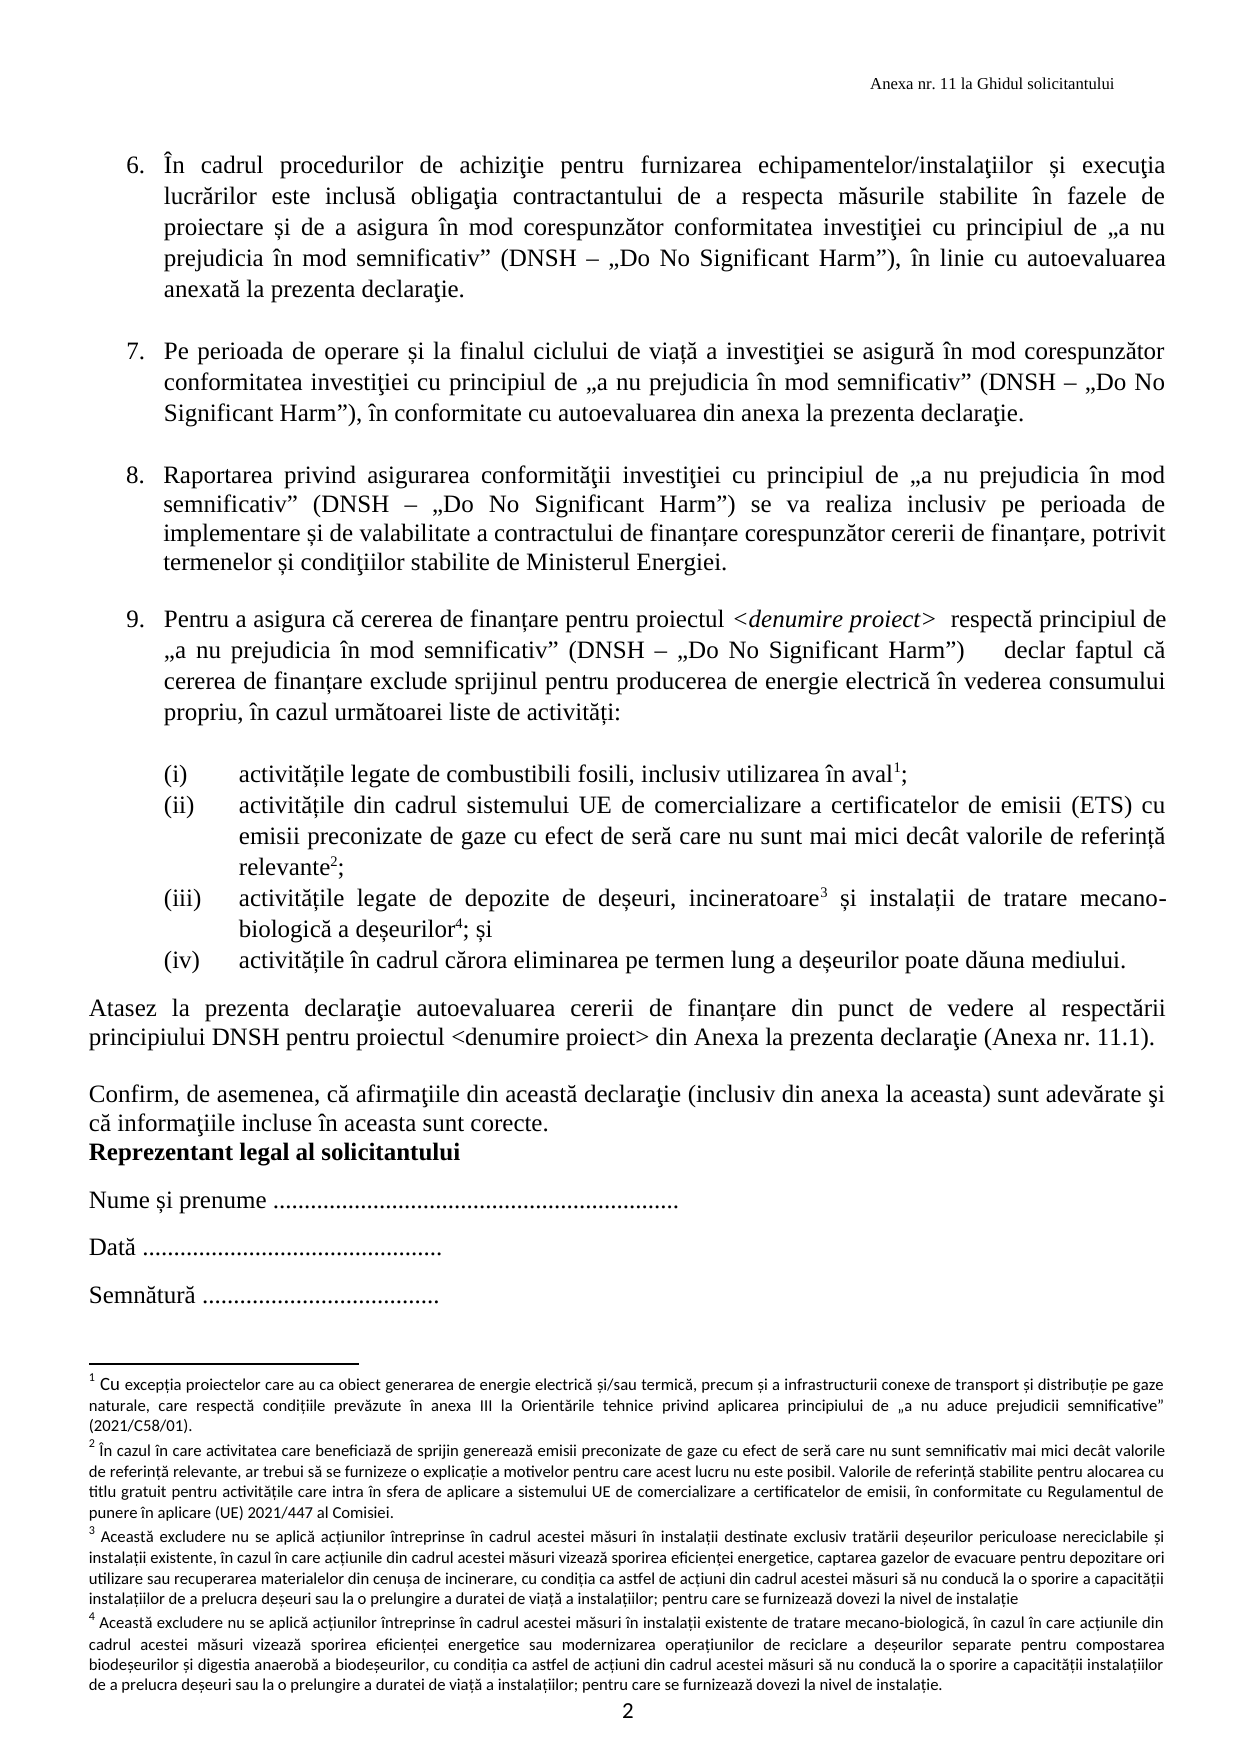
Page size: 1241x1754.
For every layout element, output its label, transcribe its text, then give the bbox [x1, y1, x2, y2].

list activitățile în cadrul cărora eliminarea pe termen lung a deșeurilor poate dăuna mediului. [164, 946, 1167, 974]
text Atasez la prezenta declaraţie autoevaluarea cererii de finanțare din punct de vedere al respectării principiului DNSH pentru proiectul <denumire proiect> din Anexa la prezenta declaraţie (Anexa nr. 11.1). [89, 993, 1167, 1051]
text Semnătură ...................................... [89, 1280, 1167, 1309]
list În cadrul procedurilor de achiziţie pentru furnizarea echipamentelor/instalaţiilor și execuţia lucrărilor este inclusă obligaţia contractantului de a respecta măsurile stabilite în fazele de proiectare și de a asigura în mod corespunzător conformitatea investiţiei cu principiul de „a nu prejudicia în mod semnificativ” (DNSH – „Do No Significant Harm”), în linie cu autoevaluarea anexată la prezenta declaraţie. [126, 150, 1167, 303]
text Confirm, de asemenea, că afirmaţiile din această declaraţie (inclusiv din anexa la aceasta) sunt adevărate şi că informaţiile incluse în aceasta sunt corecte. [89, 1079, 1167, 1137]
list activitățile legate de combustibili fosili, inclusiv utilizarea în aval; [164, 759, 1167, 788]
text Dată ................................................ [89, 1232, 1167, 1261]
text Nume și prenume ................................................................. [89, 1185, 1167, 1213]
list Pentru a asigura că cererea de finanțare pentru proiectul <denumire proiect> respectă principiul de „a nu prejudicia în mod semnificativ” (DNSH – „Do No Significant Harm”) declar faptul că cererea de finanțare exclude sprijinul pentru producerea de energie electrică în vederea consumului propriu, în cazul următoarei liste de activități: [126, 604, 1167, 726]
list activitățile legate de depozite de deșeuri, incineratoare și instalații de tratare mecano­biologică a deșeurilor; și [164, 883, 1167, 943]
list Raportarea privind asigurarea conformităţii investiţiei cu principiul de „a nu prejudicia în mod semnificativ” (DNSH – „Do No Significant Harm”) se va realiza inclusiv pe perioada de implementare și de valabilitate a contractului de finanțare corespunzător cererii de finanțare, potrivit termenelor și condiţiilor stabilite de Ministerul Energiei. [126, 460, 1167, 575]
text Reprezentant legal al solicitantului [89, 1137, 1167, 1166]
list Pe perioada de operare și la finalul ciclului de viață a investiţiei se asigură în mod corespunzător conformitatea investiţiei cu principiul de „a nu prejudicia în mod semnificativ” (DNSH – „Do No Significant Harm”), în conformitate cu autoevaluarea din anexa la prezenta declaraţie. [126, 336, 1167, 427]
list activitățile din cadrul sistemului UE de comercializare a certificatelor de emisii (ETS) cu emisii preconizate de gaze cu efect de seră care nu sunt mai mici decât valorile de referință relevante; [164, 790, 1167, 881]
